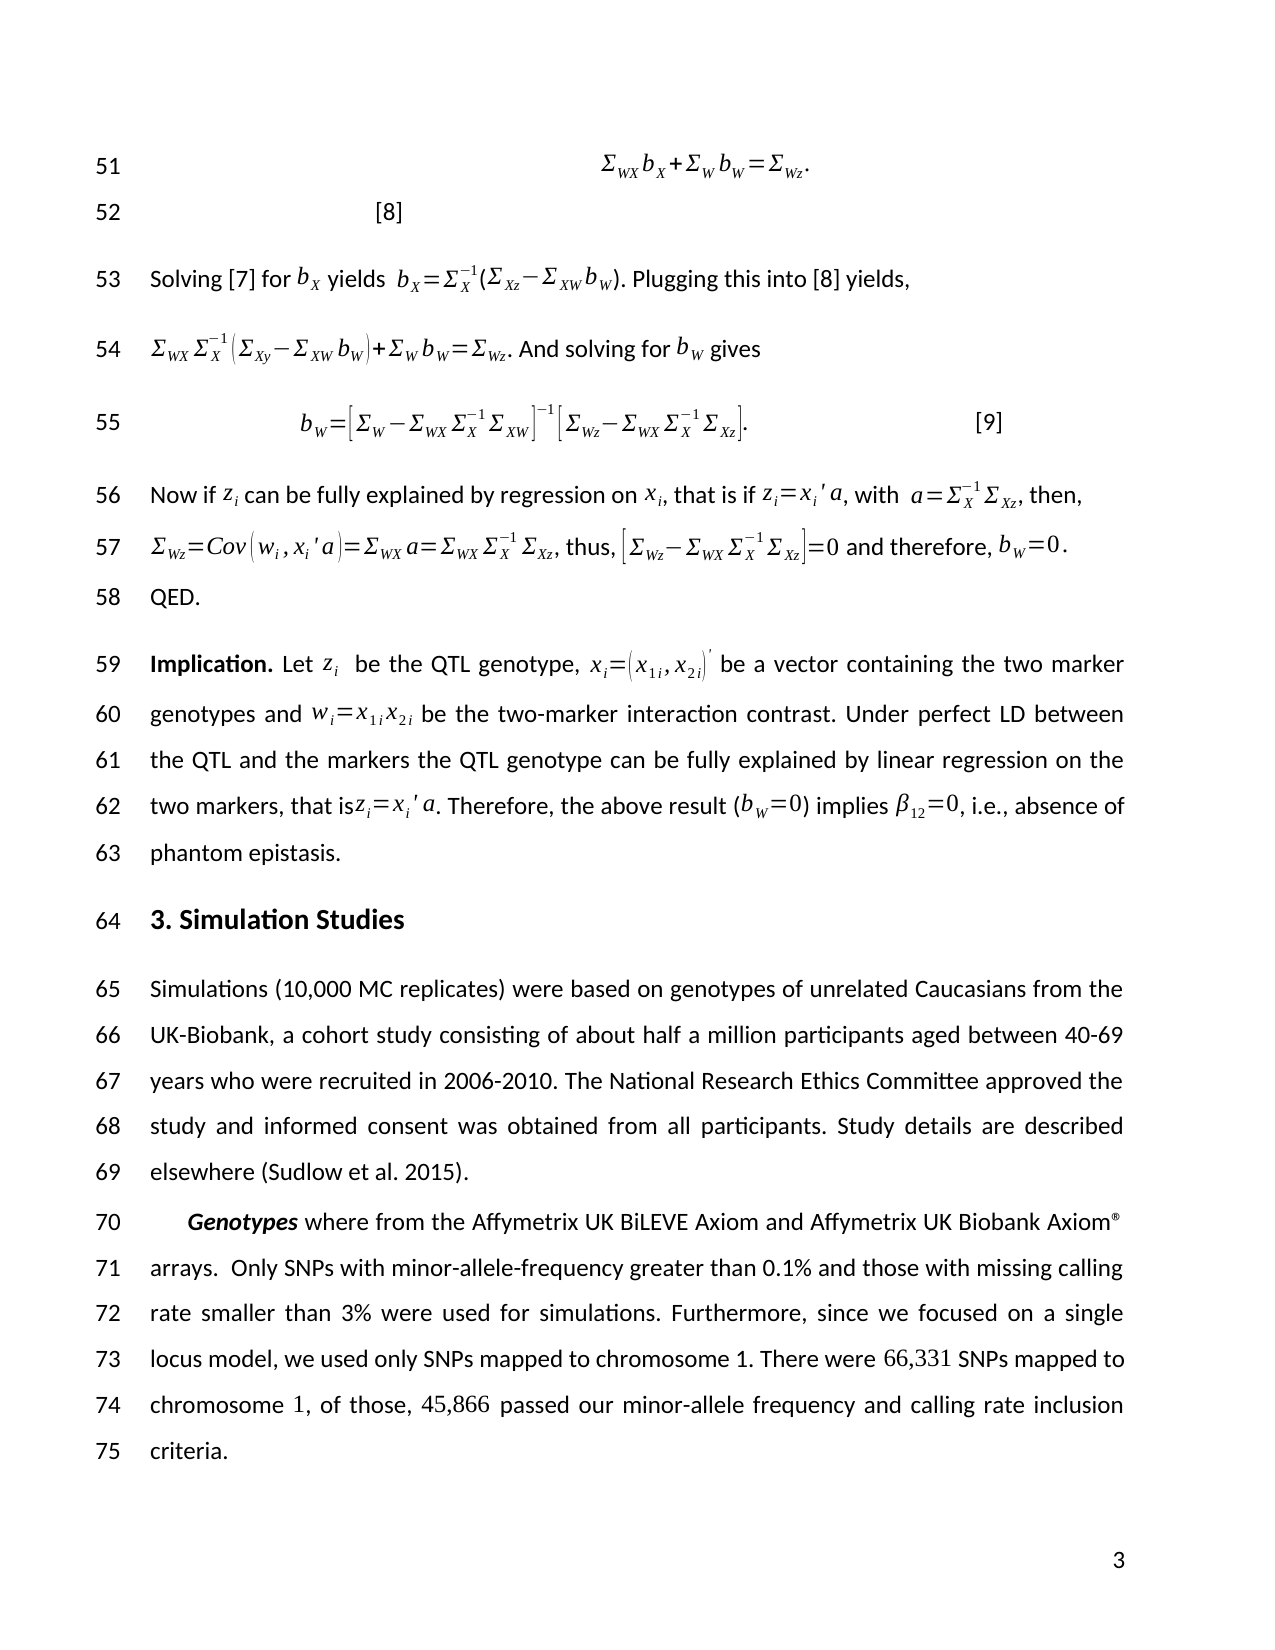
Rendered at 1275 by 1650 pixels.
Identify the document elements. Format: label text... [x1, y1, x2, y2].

text [8] [150, 150, 1125, 227]
text Simulations (10,000 MC replicates) were based on genotypes of unrelated Caucasians from the UK-Biobank, a cohort study consisting of about half a million participants aged between 40-69 years who were recruited in 2006-2010. The National Research Ethics Committee approved the study and informed consent was obtained from all participants. Study details are described elsewhere (Sudlow et al. 2015). [150, 973, 1125, 1187]
text Genotypes where from the Affymetrix UK BiLEVE Axiom and Affymetrix UK Biobank Axiom® arrays. Only SNPs with minor-allele-frequency greater than 0.1% and those with missing calling rate smaller than 3% were used for simulations. Furthermore, since we focused on a single locus model, we used only SNPs mapped to chromosome 1. There were SNPs mapped to chromosome , of those, passed our minor-allele frequency and calling rate inclusion criteria. [150, 1206, 1125, 1465]
text . And solving for gives [150, 330, 1125, 366]
text Now if can be fully explained by regression on , that is if , with , then, , thus, and therefore, QED. [150, 477, 1125, 611]
text . [9] [150, 400, 1125, 443]
text Solving [7] for yields (). Plugging this into [8] yields, [150, 261, 1125, 296]
text 3. Simulation Studies [150, 901, 1125, 937]
text Implication. Let be the QTL genotype, be a vector containing the two marker genotypes and be the two-marker interaction contrast. Under perfect LD between the QTL and the markers the QTL genotype can be fully explained by linear regression on the two markers, that is. Therefore, the above result () implies , i.e., absence of phantom epistasis. [150, 645, 1125, 867]
